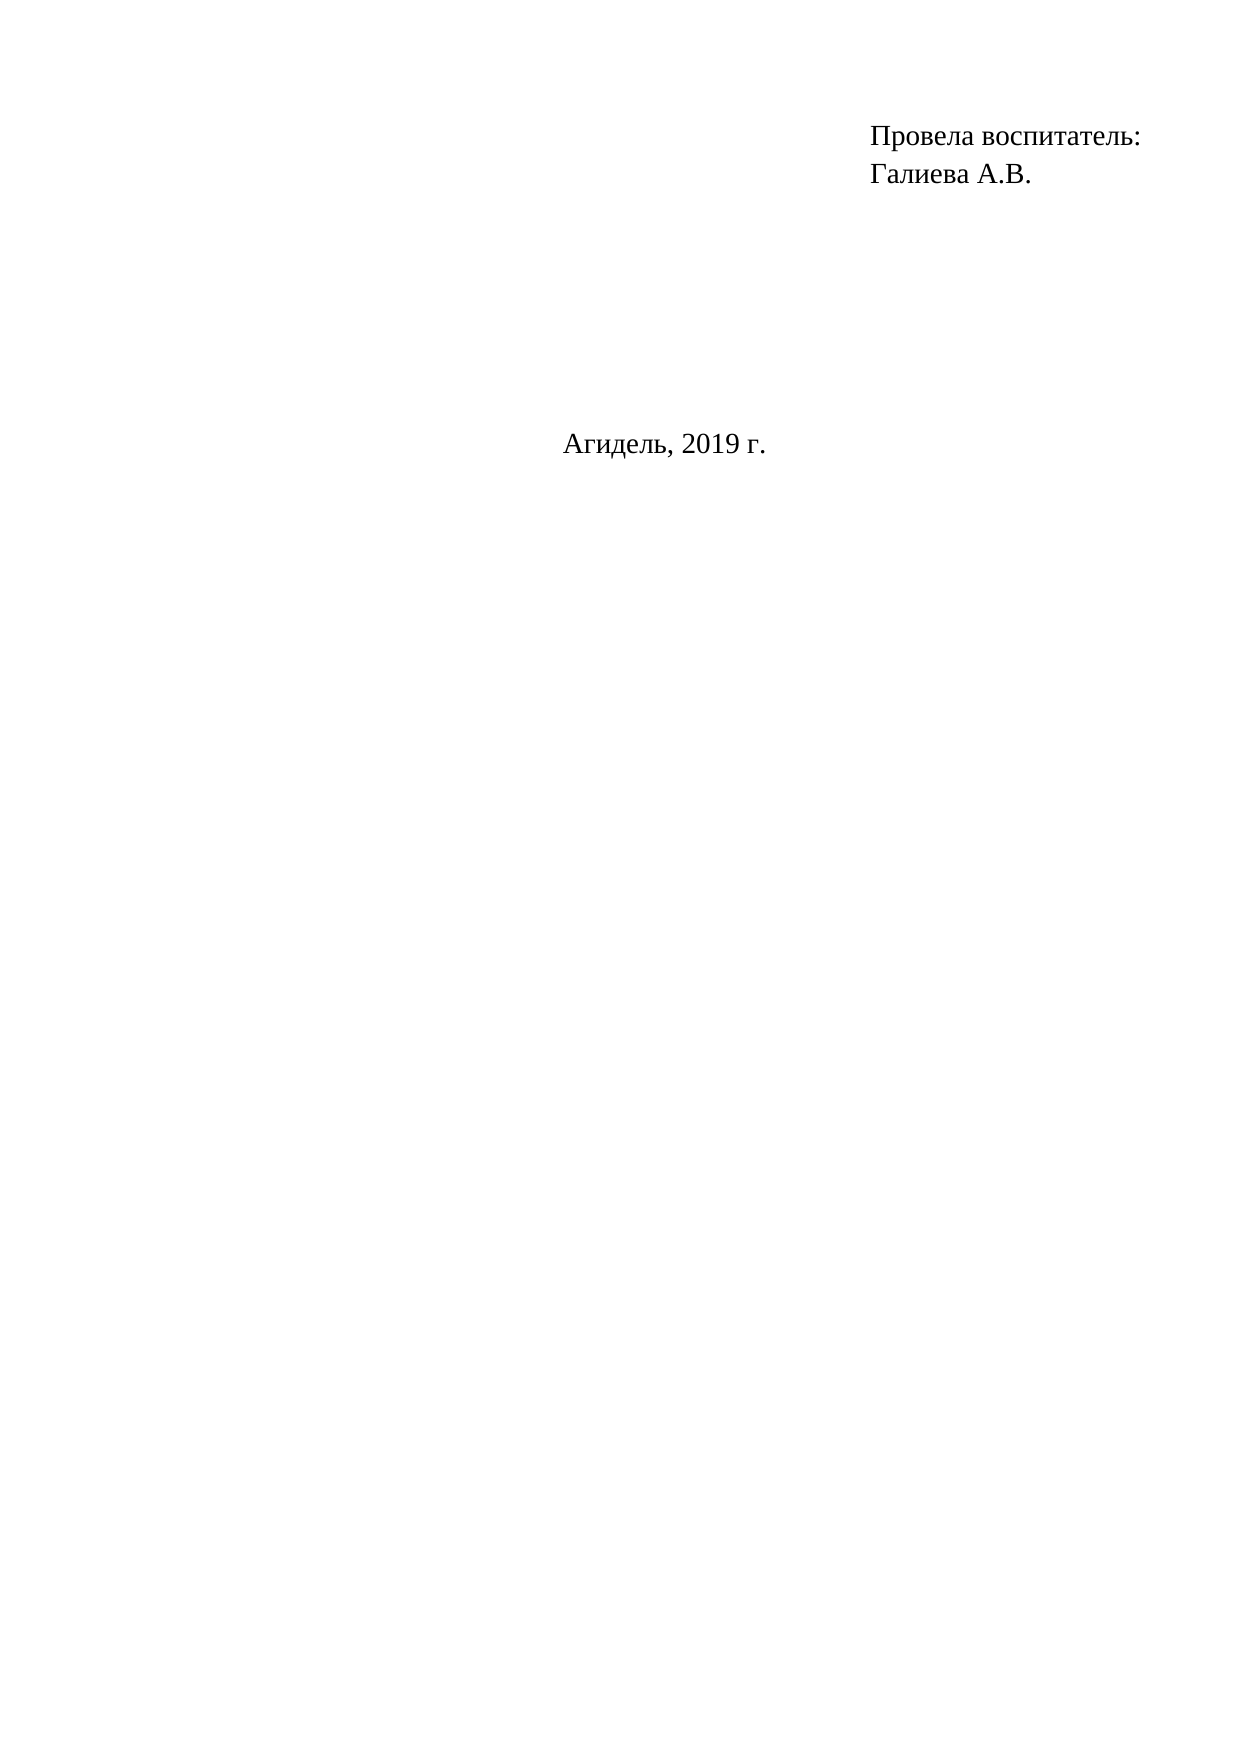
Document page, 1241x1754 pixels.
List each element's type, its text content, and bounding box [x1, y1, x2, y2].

text Агидель, 2019 г. [177, 426, 1152, 460]
text Галиева А.В. [753, 157, 1152, 190]
text Провела воспитатель: [753, 118, 1152, 152]
